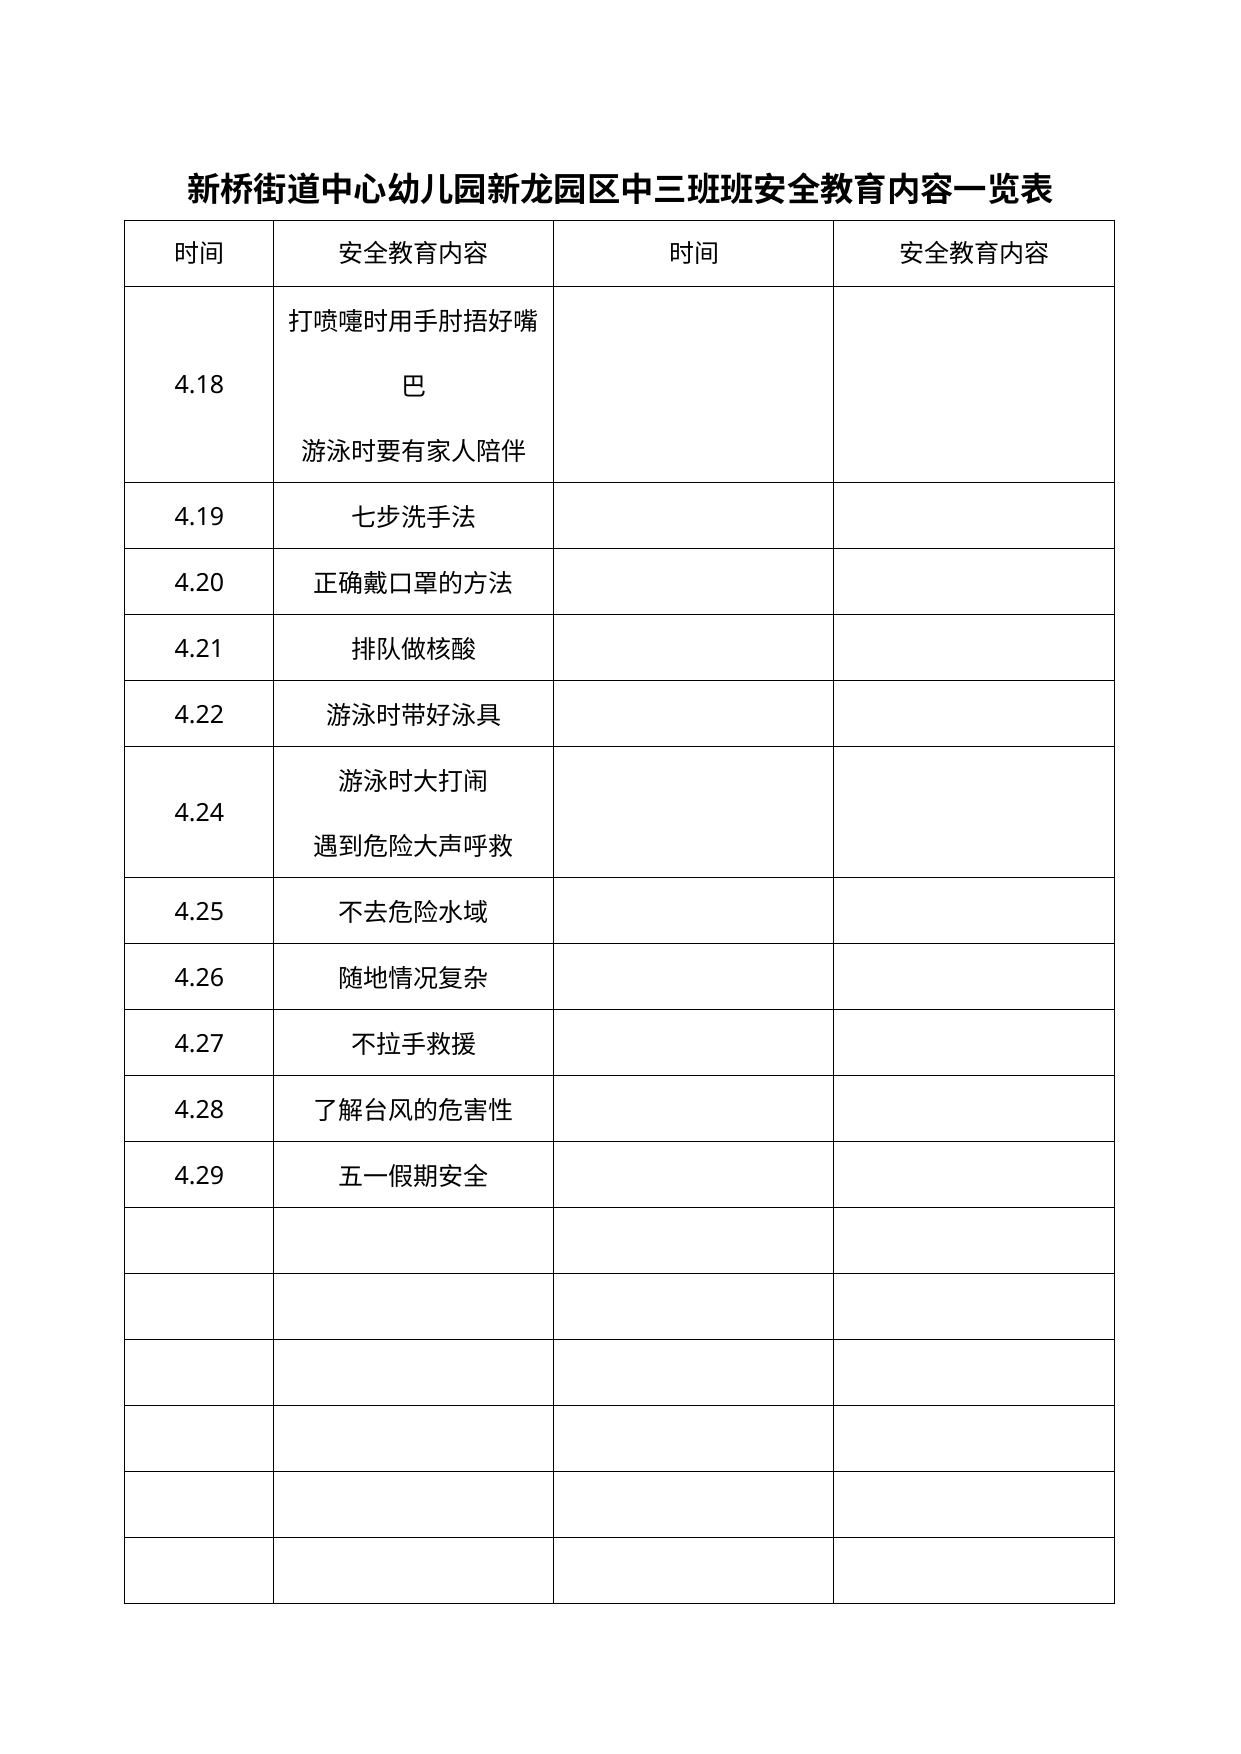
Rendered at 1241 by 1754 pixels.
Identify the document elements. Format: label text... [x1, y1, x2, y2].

table_cell 4.21 [125, 615, 273, 680]
table_cell 随地情况复杂 [274, 944, 553, 1009]
table_cell [125, 1274, 273, 1339]
table_cell [554, 747, 833, 877]
table_cell [834, 549, 1114, 614]
table_cell [274, 1538, 553, 1603]
table_cell 不拉手救援 [274, 1010, 553, 1075]
table_cell [554, 681, 833, 746]
table_cell 排队做核酸 [274, 615, 553, 680]
table_cell [554, 1538, 833, 1603]
table_cell [554, 1406, 833, 1471]
table_cell [834, 878, 1114, 943]
table_cell [834, 1208, 1114, 1273]
table_cell 4.28 [125, 1076, 273, 1141]
table_cell [125, 1340, 273, 1405]
table_cell [834, 1340, 1114, 1405]
table_cell [554, 615, 833, 680]
table_cell [554, 483, 833, 548]
table_cell 打喷嚏时用手肘捂好嘴巴 游泳时要有家人陪伴 [274, 287, 553, 482]
table_cell [274, 1340, 553, 1405]
table_cell [554, 944, 833, 1009]
table_cell 正确戴口罩的方法 [274, 549, 553, 614]
table_header 时间 [554, 221, 833, 286]
table_cell [274, 1406, 553, 1471]
table_cell [834, 615, 1114, 680]
table_cell [834, 1076, 1114, 1141]
table_cell [554, 1010, 833, 1075]
table_cell [834, 1142, 1114, 1207]
table_cell [554, 1208, 833, 1273]
text 新桥街道中心幼儿园新龙园区中三班班安全教育内容一览表 [136, 154, 1104, 219]
table_cell [554, 287, 833, 482]
table_cell 4.20 [125, 549, 273, 614]
table_cell 4.18 [125, 287, 273, 482]
table_cell [834, 681, 1114, 746]
table_cell 七步洗手法 [274, 483, 553, 548]
table_cell [125, 1208, 273, 1273]
table_cell [274, 1208, 553, 1273]
table_header 安全教育内容 [834, 221, 1114, 286]
table_cell [274, 1274, 553, 1339]
table_cell [834, 1472, 1114, 1537]
table_cell 游泳时带好泳具 [274, 681, 553, 746]
table_cell 4.22 [125, 681, 273, 746]
table_header 安全教育内容 [274, 221, 553, 286]
table_cell [125, 1472, 273, 1537]
table_cell 不去危险水域 [274, 878, 553, 943]
table_cell 4.26 [125, 944, 273, 1009]
table_cell [554, 878, 833, 943]
table_cell [834, 1010, 1114, 1075]
table_cell [554, 1472, 833, 1537]
table_cell 了解台风的危害性 [274, 1076, 553, 1141]
table_cell [554, 1142, 833, 1207]
table_cell [554, 1340, 833, 1405]
table_cell 4.27 [125, 1010, 273, 1075]
table_cell [834, 1406, 1114, 1471]
table_cell 4.29 [125, 1142, 273, 1207]
table_cell [834, 287, 1114, 482]
table_cell [834, 747, 1114, 877]
table_cell [834, 1274, 1114, 1339]
table_cell [125, 1406, 273, 1471]
table_cell [274, 1472, 553, 1537]
table_cell [554, 1274, 833, 1339]
table_cell 游泳时大打闹 遇到危险大声呼救 [274, 747, 553, 877]
table_cell 4.19 [125, 483, 273, 548]
table_cell [554, 1076, 833, 1141]
table_cell [834, 944, 1114, 1009]
table_cell [554, 549, 833, 614]
table_header 时间 [125, 221, 273, 286]
table_cell [834, 483, 1114, 548]
table_cell [125, 1538, 273, 1603]
table_cell 五一假期安全 [274, 1142, 553, 1207]
table_cell 4.24 [125, 747, 273, 877]
table_cell 4.25 [125, 878, 273, 943]
table_cell [834, 1538, 1114, 1603]
